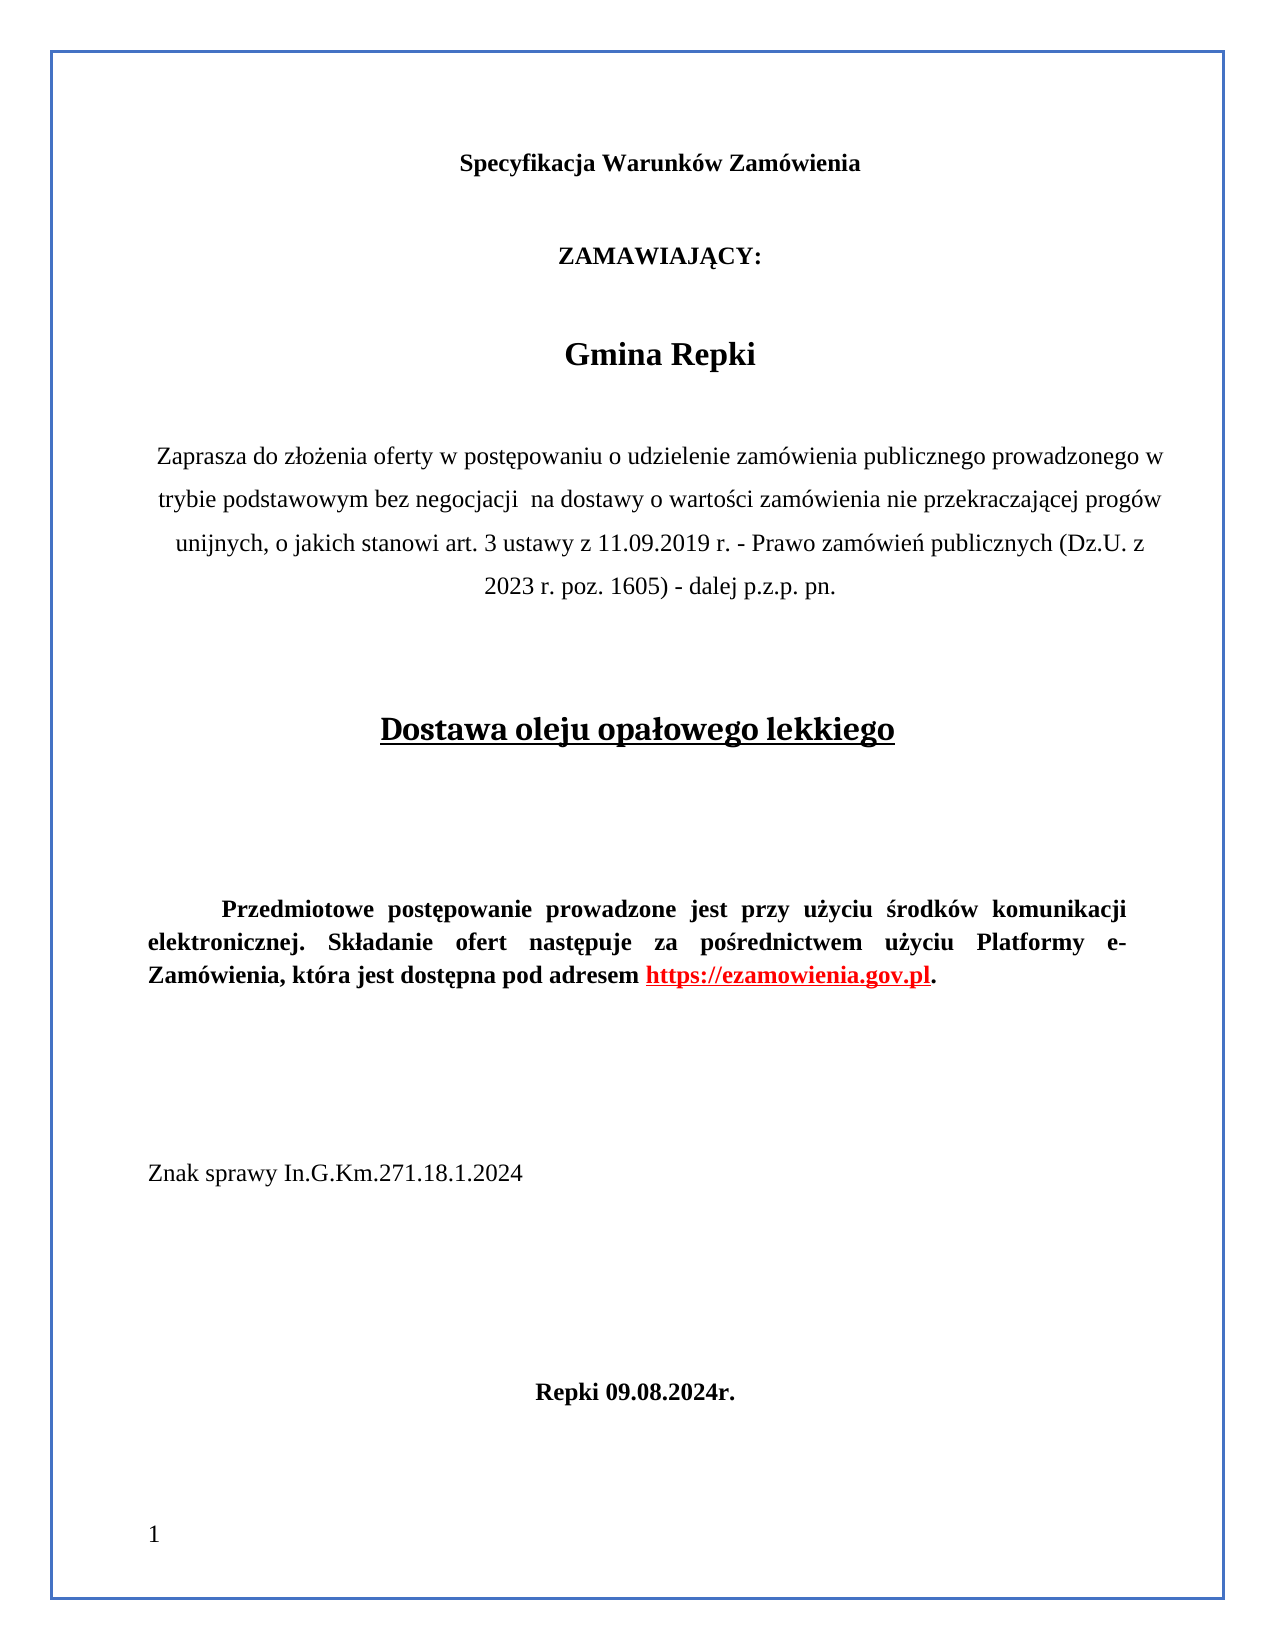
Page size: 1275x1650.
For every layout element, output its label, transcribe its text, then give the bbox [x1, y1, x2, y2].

text ZAMAWIAJĄCY: [148, 241, 1172, 269]
text Przedmiotowe postępowanie prowadzone jest przy użyciu środków komunikacji elektronicznej. Składanie ofert następuje za pośrednictwem użyciu Platformy e-Zamówienia, która jest dostępna pod adresem https://ezamowienia.gov.pl. [148, 894, 1127, 988]
text Specyfikacja Warunków Zamówienia [148, 148, 1172, 176]
text Dostawa oleju opałowego lekkiego [148, 711, 1127, 749]
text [148, 1377, 1172, 1406]
text Znak sprawy In.G.Km.271.18.1.2024 [148, 993, 1127, 1187]
text Zaprasza do złożenia oferty w postępowaniu o udzielenie zamówienia publicznego prowadzonego w trybie podstawowym bez negocjacji na dostawy o wartości zamówienia nie przekraczającej progów unijnych, o jakich stanowi art. 3 ustawy z 11.09.2019 r. - Prawo zamówień publicznych (Dz.U. z 2023 r. poz. 1605) - dalej p.z.p. pn. [148, 441, 1172, 599]
text Gmina Repki [148, 334, 1172, 372]
